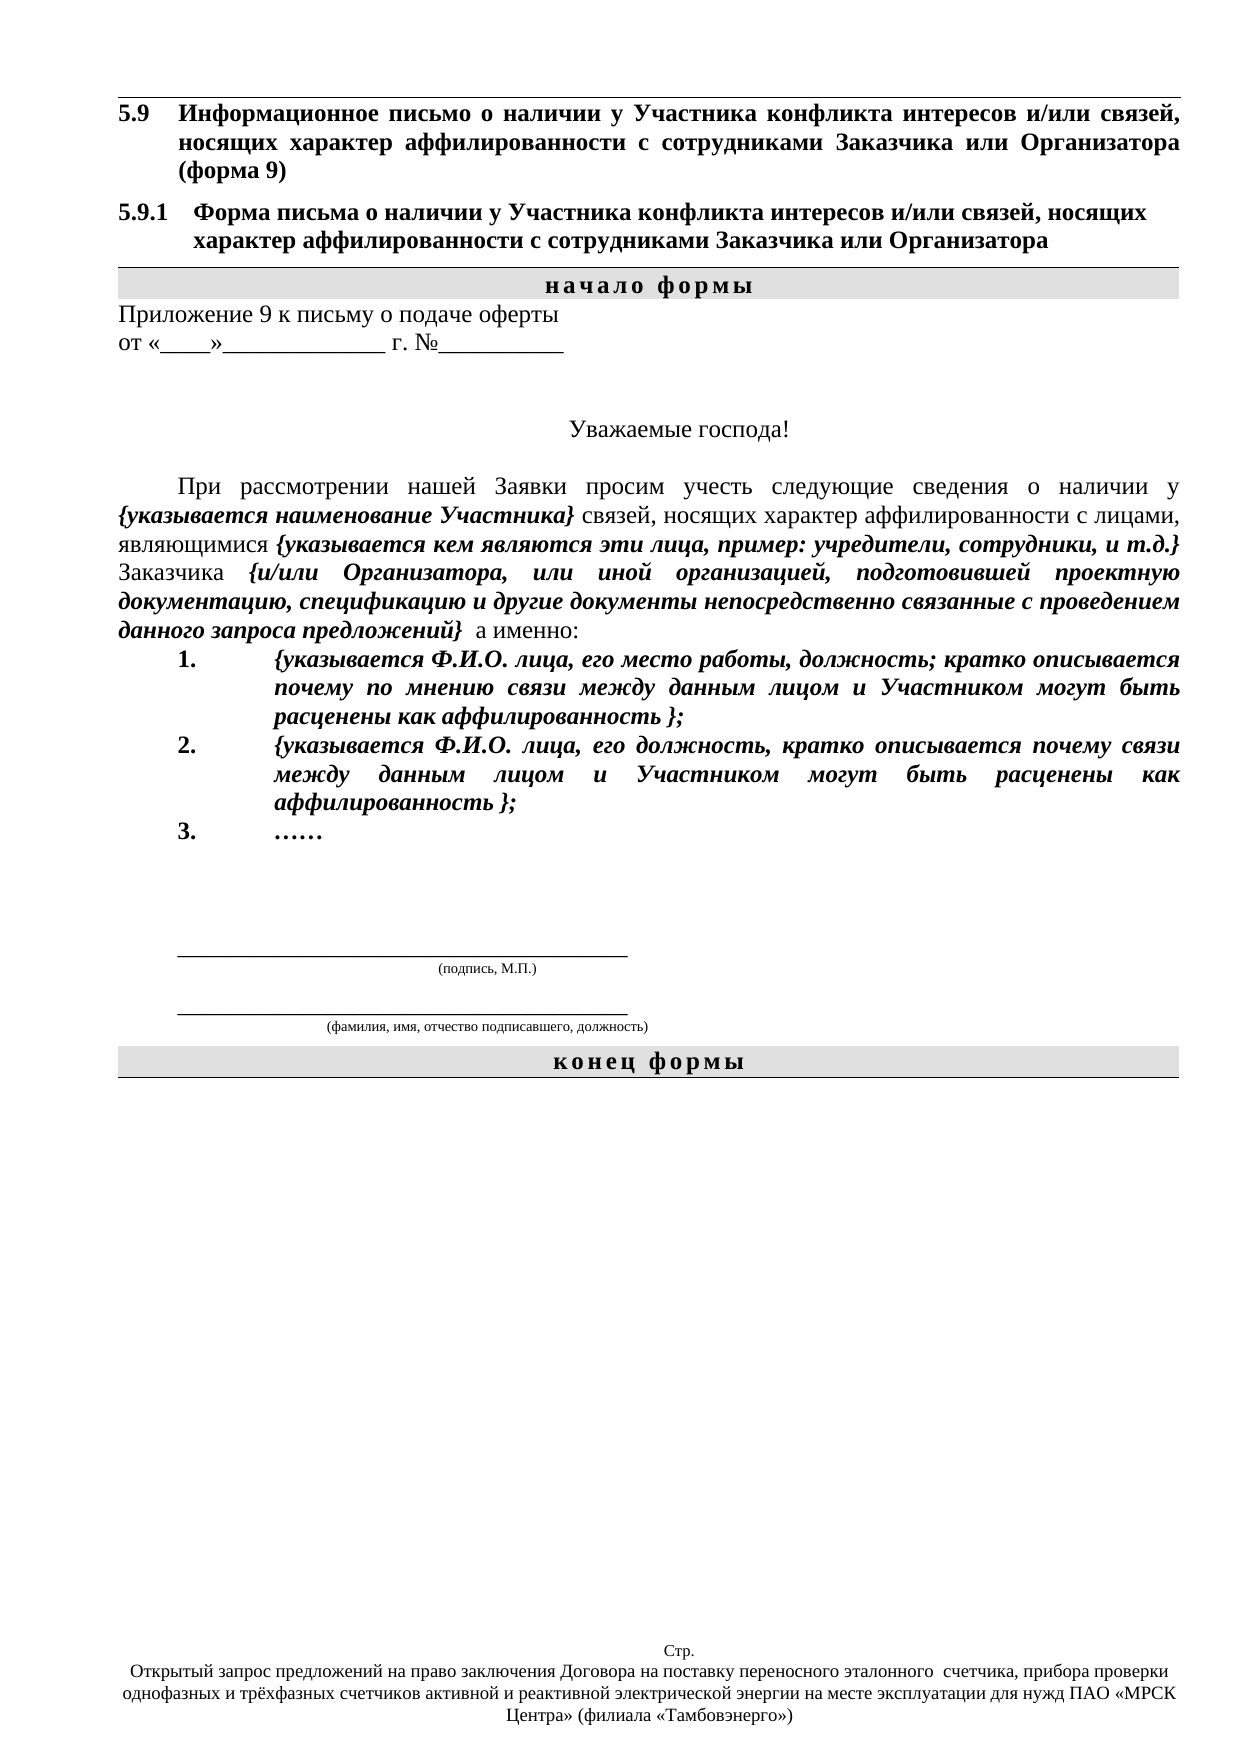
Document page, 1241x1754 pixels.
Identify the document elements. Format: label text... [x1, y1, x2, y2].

text ____________________________________ [118, 989, 1181, 1017]
list {указывается Ф.И.О. лица, его место работы, должность; кратко описывается почему по мнению связи между данным лицом и Участником могут быть расценены как аффилированность }; [177, 644, 1181, 730]
subtitle Информационное письмо о наличии у Участника конфликта интересов и/или связей, носящих характер аффилированности с сотрудниками Заказчика или Организатора (форма 9) [118, 98, 1181, 184]
subtitle Форма письма о наличии у Участника конфликта интересов и/или связей, носящих характер аффилированности с сотрудниками Заказчика или Организатора [118, 197, 1181, 254]
text начало формы [118, 268, 1179, 299]
text При рассмотрении нашей Заявки просим учесть следующие сведения о наличии у {указывается наименование Участника} связей, носящих характер аффилированности с лицами, являющимися {указывается кем являются эти лица, пример: учредители, сотрудники, и т.д.} Заказчика {и/или Организатора, или иной организацией, подготовившей проектную документацию, спецификацию и другие документы непосредственно связанные с проведением данного запроса предложений} а именно: [118, 471, 1181, 644]
text Приложение 9 к письму о подаче оферты от «____»_____________ г. №__________ [118, 299, 1181, 356]
list …… [177, 816, 1181, 845]
text конец формы [118, 1046, 1179, 1077]
text ____________________________________ [118, 931, 1181, 960]
text (подпись, М.П.) [118, 960, 797, 989]
text Уважаемые господа! [118, 414, 1181, 442]
list {указывается Ф.И.О. лица, его должность, кратко описывается почему связи между данным лицом и Участником могут быть расценены как аффилированность }; [177, 730, 1181, 816]
text (фамилия, имя, отчество подписавшего, должность) [118, 1017, 797, 1046]
